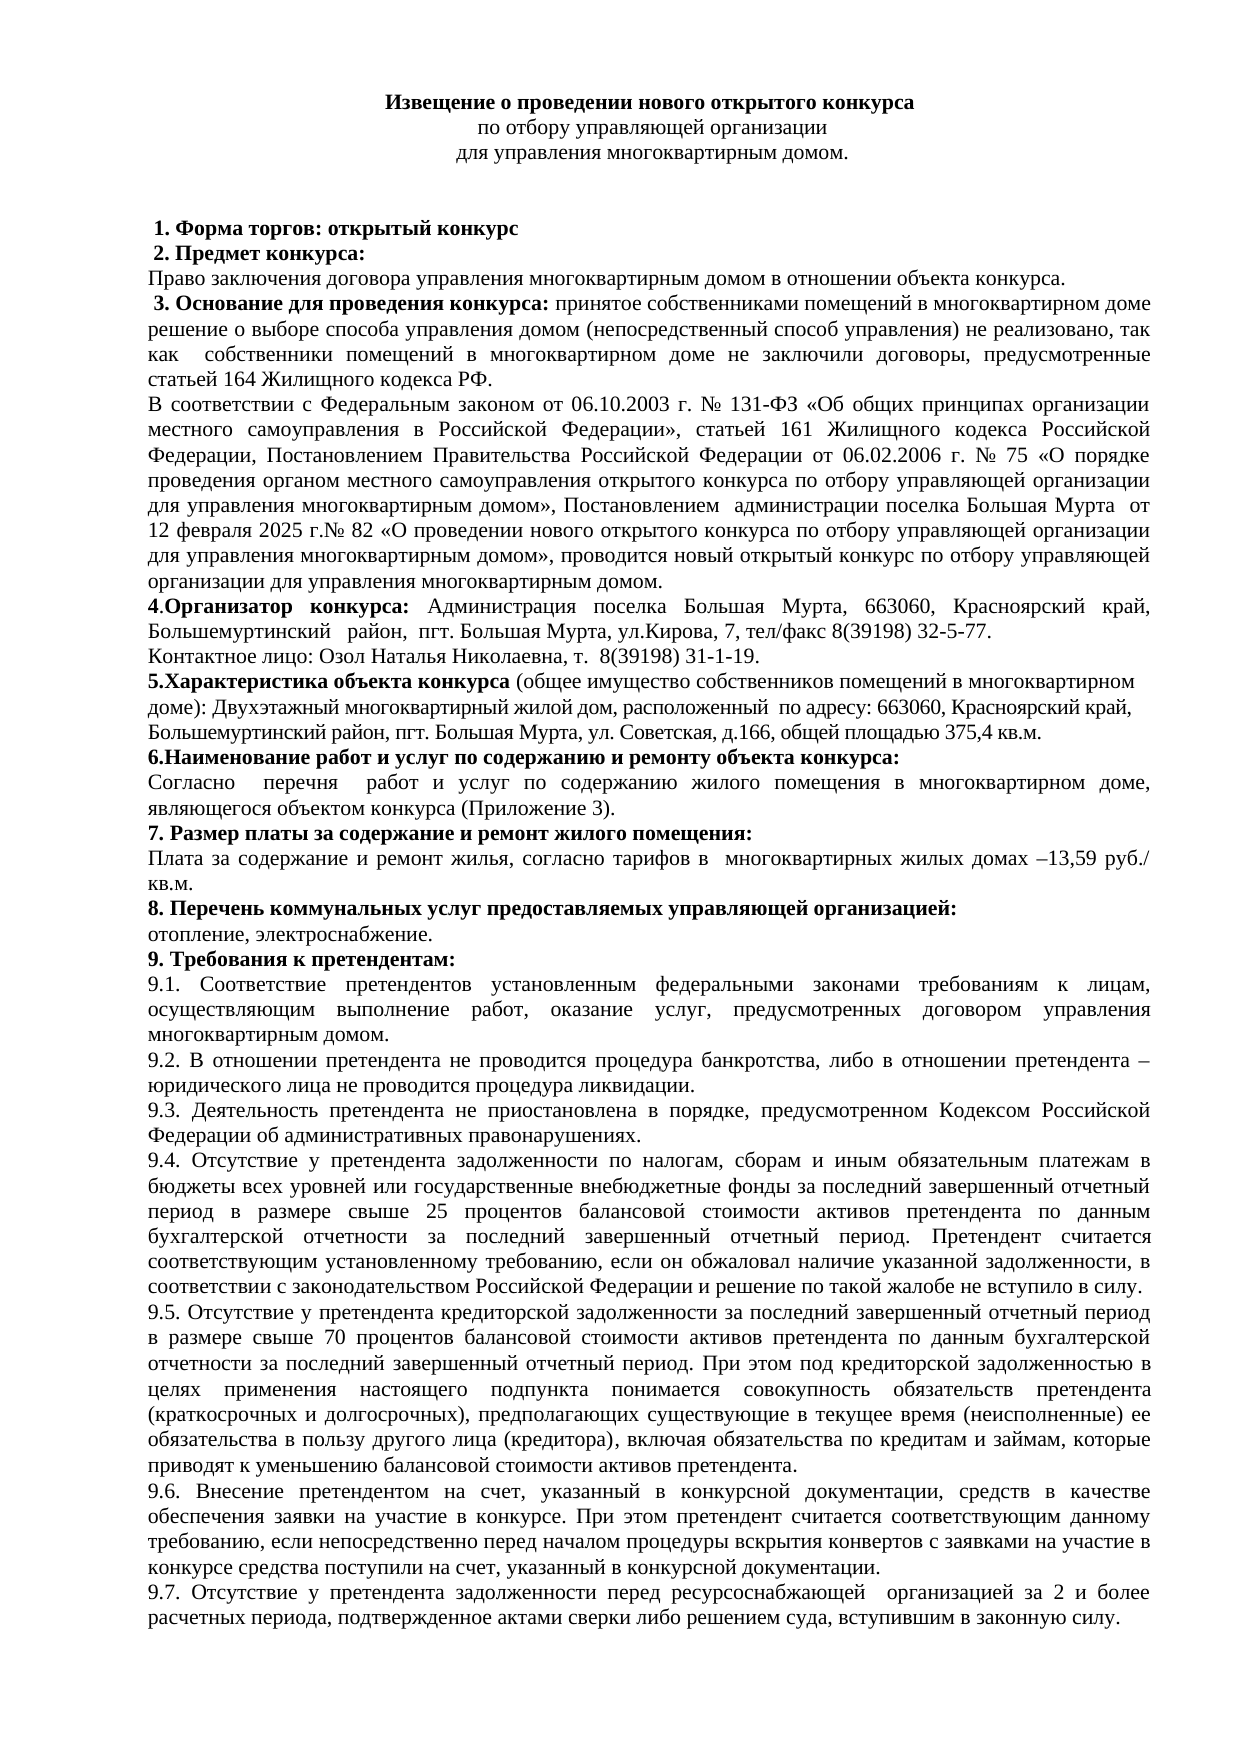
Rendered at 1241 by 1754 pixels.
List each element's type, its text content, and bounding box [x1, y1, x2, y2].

text 2. Предмет конкурса: [148, 240, 1152, 265]
text 5.Характеристика объекта конкурса (общее имущество собственников помещений в многоквартирном доме): Двухэтажный многоквартирный жилой дом, расположенный по адресу: 663060, Красноярский край, Большемуртинский район, пгт. Большая Мурта, ул. Советская, д.166, общей площадью 375,4 кв.м. [148, 668, 1152, 744]
text 9.2. В отношении претендента не проводится процедура банкротства, либо в отношении претендента – юридического лица не проводится процедура ликвидации. [148, 1047, 1152, 1097]
text Извещение о проведении нового открытого конкурса [148, 89, 1152, 114]
text 9.6. Внесение претендентом на счет, указанный в конкурсной документации, средств в качестве обеспечения заявки на участие в конкурсе. При этом претендент считается соответствующим данному требованию, если непосредственно перед началом процедуры вскрытия конвертов с заявками на участие в конкурсе средства поступили на счет, указанный в конкурсной документации. [148, 1478, 1152, 1579]
text 9.3. Деятельность претендента не приостановлена в порядке, предусмотренном Кодексом Российской Федерации об административных правонарушениях. [148, 1097, 1152, 1147]
text отопление, электроснабжение. [148, 921, 1152, 946]
text Согласно перечня работ и услуг по содержанию жилого помещения в многоквартирном доме, являющегося объектом конкурса (Приложение 3). [148, 769, 1152, 820]
text 1. Форма торгов: открытый конкурс [148, 215, 1152, 240]
text по отбору управляющей организации [148, 114, 1152, 139]
text 4.Организатор конкурса: Администрация поселка Большая Мурта, 663060, Красноярский край, Большемуртинский район, пгт. Большая Мурта, ул.Кирова, 7, тел/факс 8(39198) 32-5-77. [148, 593, 1152, 643]
text Плата за содержание и ремонт жилья, согласно тарифов в многоквартирных жилых домах –13,59 руб./ кв.м. [148, 845, 1152, 895]
text В соответствии с Федеральным законом от 06.10.2003 г. № 131-ФЗ «Об общих принципах организации местного самоуправления в Российской Федерации», статьей 161 Жилищного кодекса Российской Федерации, Постановлением Правительства Российской Федерации от 06.02.2006 г. № 75 «О порядке проведения органом местного самоуправления открытого конкурса по отбору управляющей организации для управления многоквартирным домом», Постановлением администрации поселка Большая Мурта от 12 февраля 2025 г.№ 82 «О проведении нового открытого конкурса по отбору управляющей организации для управления многоквартирным домом», проводится новый открытый конкурс по отбору управляющей организации для управления многоквартирным домом. [148, 391, 1152, 593]
text Право заключения договора управления многоквартирным домом в отношении объекта конкурса. [148, 265, 1152, 290]
text 9.4. Отсутствие у претендента задолженности по налогам, сборам и иным обязательным платежам в бюджеты всех уровней или государственные внебюджетные фонды за последний завершенный отчетный период в размере свыше 25 процентов балансовой стоимости активов претендента по данным бухгалтерской отчетности за последний завершенный отчетный период. Претендент считается соответствующим установленному требованию, если он обжаловал наличие указанной задолженности, в соответствии с законодательством Российской Федерации и решение по такой жалобе не вступило в силу. [148, 1147, 1152, 1299]
text 9.7. Отсутствие у претендента задолженности перед ресурсоснабжающей организацией за 2 и более расчетных периода, подтвержденное актами сверки либо решением суда, вступившим в законную силу. [148, 1579, 1152, 1629]
text 8. Перечень коммунальных услуг предоставляемых управляющей организацией: [148, 895, 1152, 921]
text Контактное лицо: Озол Наталья Николаевна, т. 8(39198) 31-1-19. [148, 643, 1152, 668]
text 9.5. Отсутствие у претендента кредиторской задолженности за последний завершенный отчетный период в размере свыше 70 процентов балансовой стоимости активов претендента по данным бухгалтерской отчетности за последний завершенный отчетный период. При этом под кредиторской задолженностью в целях применения настоящего подпункта понимается совокупность обязательств претендента (краткосрочных и долгосрочных), предполагающих существующие в текущее время (неисполненные) ее обязательства в пользу другого лица (кредитора), включая обязательства по кредитам и займам, которые приводят к уменьшению балансовой стоимости активов претендента. [148, 1299, 1152, 1478]
text для управления многоквартирным домом. [148, 139, 1152, 164]
text 6.Наименование работ и услуг по содержанию и ремонту объекта конкурса: [148, 744, 1152, 769]
text 9.1. Соответствие претендентов установленным федеральными законами требованиям к лицам, осуществляющим выполнение работ, оказание услуг, предусмотренных договором управления многоквартирным домом. [148, 971, 1152, 1047]
text 9. Требования к претендентам: [148, 946, 1152, 971]
text 3. Основание для проведения конкурса: принятое собственниками помещений в многоквартирном доме решение о выборе способа управления домом (непосредственный способ управления) не реализовано, так как собственники помещений в многоквартирном доме не заключили договоры, предусмотренные статьей 164 Жилищного кодекса РФ. [148, 290, 1152, 391]
text 7. Размер платы за содержание и ремонт жилого помещения: [148, 820, 1152, 845]
